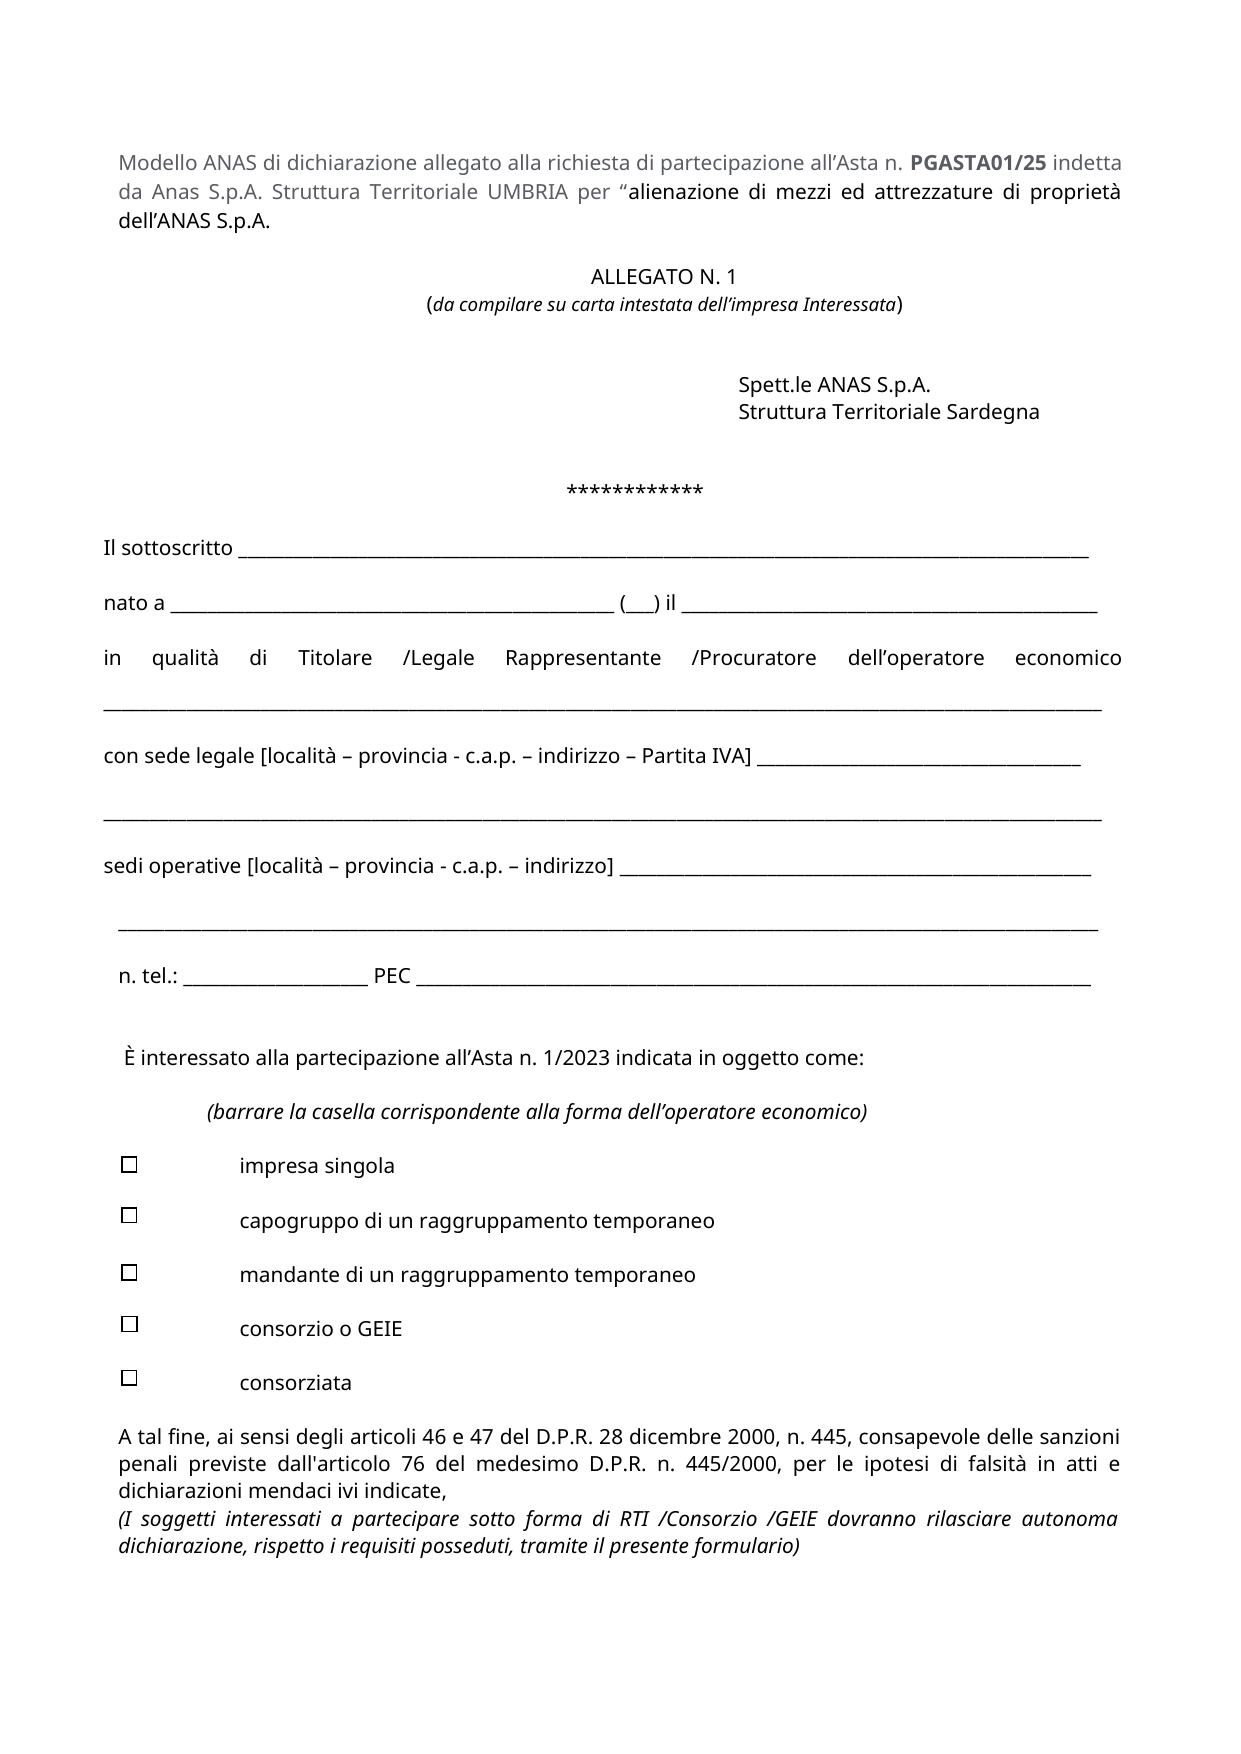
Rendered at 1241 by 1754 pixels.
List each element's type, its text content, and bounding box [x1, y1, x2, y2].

text consorzio o GEIE [118, 1315, 1122, 1342]
text A tal fine, ai sensi degli articoli 46 e 47 del D.P.R. 28 dicembre 2000, n. 445, consapevole delle sanzioni penali previste dall'articolo 76 del medesimo D.P.R. n. 445/2000, per le ipotesi di falsità in atti e dichiarazioni mendaci ivi indicate, [118, 1423, 1122, 1504]
text Struttura Territoriale Sardegna [118, 398, 1122, 425]
text con sede legale [località – provincia - c.a.p. – indirizzo – Partita IVA] ___________________________________ [103, 741, 1122, 770]
text __________________________________________________________________________________________________________ [118, 907, 1122, 935]
text (da compilare su carta intestata dell’impresa Interessata) [118, 289, 1122, 317]
text in qualità di Titolare /Legale Rappresentante /Procuratore dell’operatore economico ____________________________________________________________________________________________________________ [103, 643, 1122, 714]
text ____________________________________________________________________________________________________________ [103, 796, 1122, 825]
text impresa singola [118, 1152, 1122, 1179]
text Spett.le ANAS S.p.A. [118, 371, 1122, 398]
text mandante di un raggruppamento temporaneo [118, 1261, 1122, 1288]
text ************ [118, 479, 1063, 506]
text (barrare la casella corrispondente alla forma dell’operatore economico) [118, 1098, 1122, 1125]
text Il sottoscritto ____________________________________________________________________________________________ [103, 533, 1122, 562]
text (I soggetti interessati a partecipare sotto forma di RTI /Consorzio /GEIE dovranno rilasciare autonoma dichiarazione, rispetto i requisiti posseduti, tramite il presente formulario) [118, 1504, 1122, 1558]
text È interessato alla partecipazione all’Asta n. 1/2023 indicata in oggetto come: [118, 1044, 1122, 1071]
text consorziata [118, 1369, 1122, 1396]
text sedi operative [località – provincia - c.a.p. – indirizzo] ___________________________________________________ [103, 851, 1122, 880]
text capogruppo di un raggruppamento temporaneo [118, 1206, 1122, 1233]
text nato a ________________________________________________ (___) il _____________________________________________ [103, 588, 1122, 617]
text Modello ANAS di dichiarazione allegato alla richiesta di partecipazione all’Asta n. PGASTA01/25 indetta da Anas S.p.A. Struttura Territoriale UMBRIA per “alienazione di mezzi ed attrezzature di proprietà dell’ANAS S.p.A. [118, 148, 1122, 234]
text n. tel.: ____________________ PEC _________________________________________________________________________ [118, 962, 1122, 990]
text ALLEGATO N. 1 [118, 262, 1122, 289]
